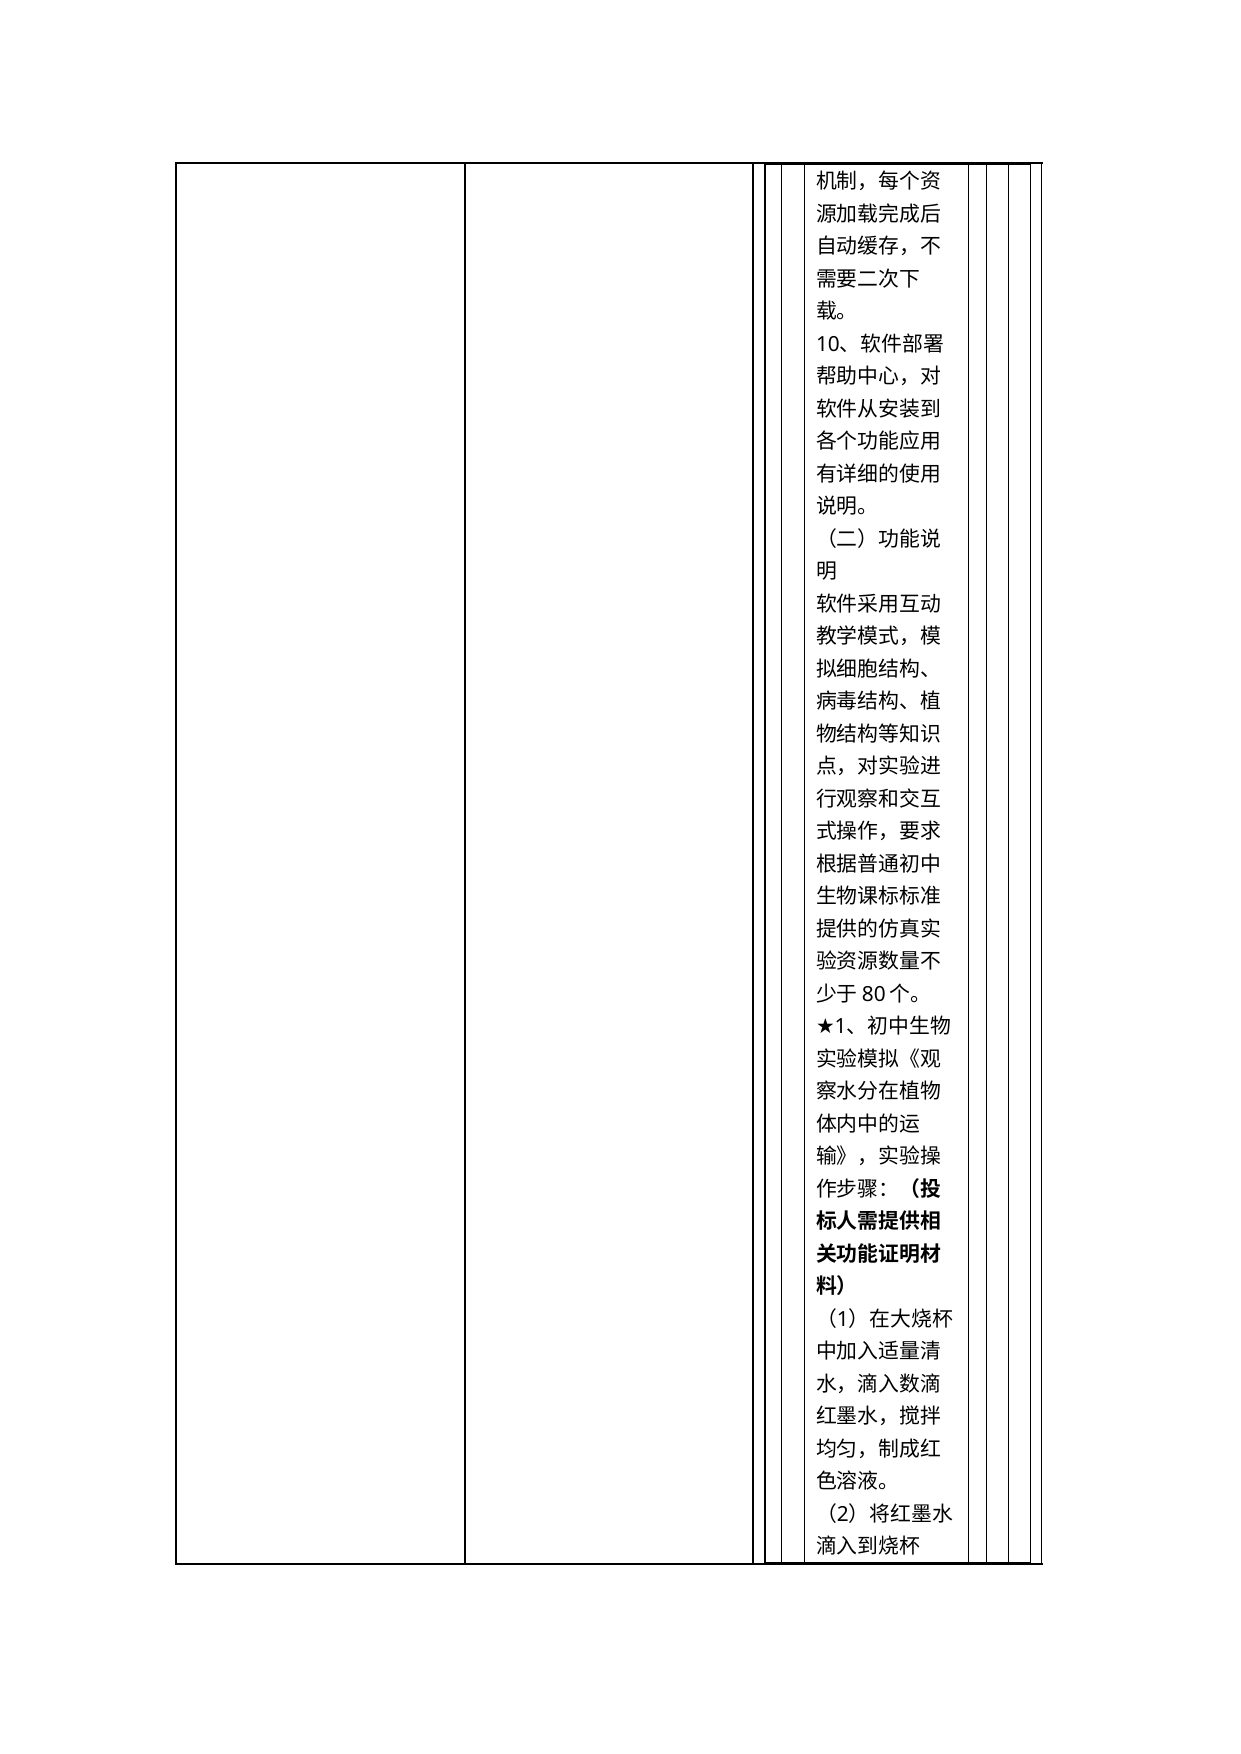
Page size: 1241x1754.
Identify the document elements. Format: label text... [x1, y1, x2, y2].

table_cell [466, 164, 752, 1563]
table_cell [766, 165, 781, 1562]
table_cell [987, 165, 1008, 1562]
table_cell 1 [177, 164, 464, 1563]
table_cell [969, 165, 986, 1562]
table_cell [782, 165, 804, 1562]
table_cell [754, 164, 764, 1563]
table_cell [1009, 165, 1030, 1562]
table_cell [805, 165, 968, 1562]
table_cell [1031, 164, 1041, 1563]
